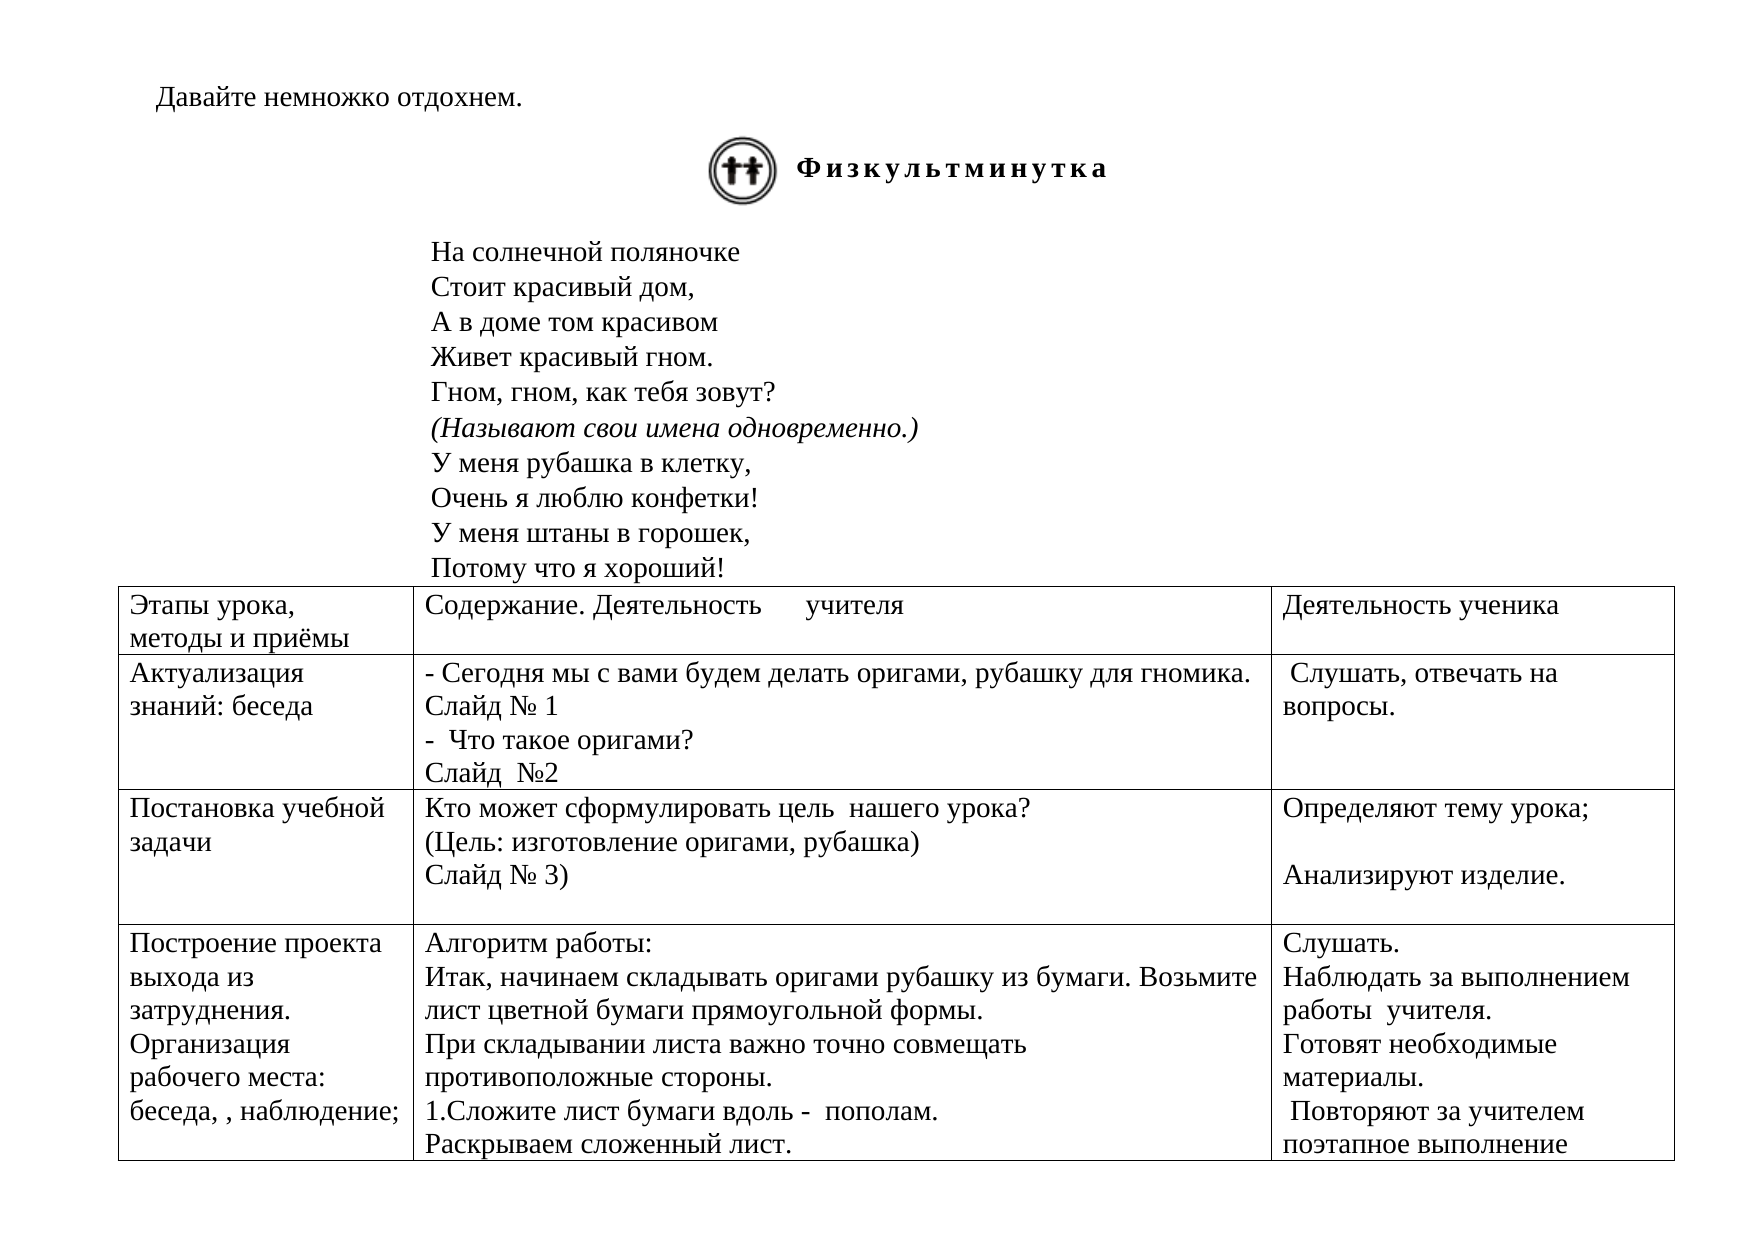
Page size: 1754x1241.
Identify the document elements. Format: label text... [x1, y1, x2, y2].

picture [706, 130, 782, 209]
text (Называют свои имена одновременно.) [431, 410, 1695, 443]
text Физкультминутка [118, 130, 1695, 215]
table_cell Актуализация знаний: беседа [119, 655, 413, 789]
text Гном, гном, как тебя зовут? [431, 374, 1695, 408]
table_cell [119, 925, 413, 1160]
text У меня штаны в горошек, [431, 515, 1695, 549]
table_cell - Сегодня мы с вами будем делать оригами, рубашку для гномика. Слайд № 1 - Что такое оригами? Слайд №2 [414, 655, 1271, 789]
text Давайте немножко отдохнем. [118, 79, 1695, 113]
table_cell Определяют тему урока; Анализируют изделие. [1272, 790, 1674, 924]
text У меня рубашка в клетку, [431, 445, 1695, 478]
text На солнечной поляночке [431, 234, 1695, 267]
text Очень я люблю конфетки! [431, 480, 1695, 514]
table_header Содержание. Деятельность учителя [414, 587, 1271, 654]
table_cell Кто может сформулировать цель нашего урока? (Цель: изготовление оригами, рубашка) Слайд № 3) [414, 790, 1271, 924]
text Потому что я хороший! [431, 551, 1695, 584]
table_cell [1272, 925, 1674, 1160]
table_cell Постановка учебной задачи [119, 790, 413, 924]
text А в доме том красивом [431, 304, 1695, 338]
text Стоит красивый дом, [431, 269, 1695, 302]
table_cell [414, 925, 1271, 1160]
table_header Этапы урока, методы и приёмы [119, 587, 413, 654]
text Живет красивый гном. [431, 339, 1695, 373]
table_cell Слушать, отвечать на вопросы. [1272, 655, 1674, 789]
table_header Деятельность ученика [1272, 587, 1674, 654]
